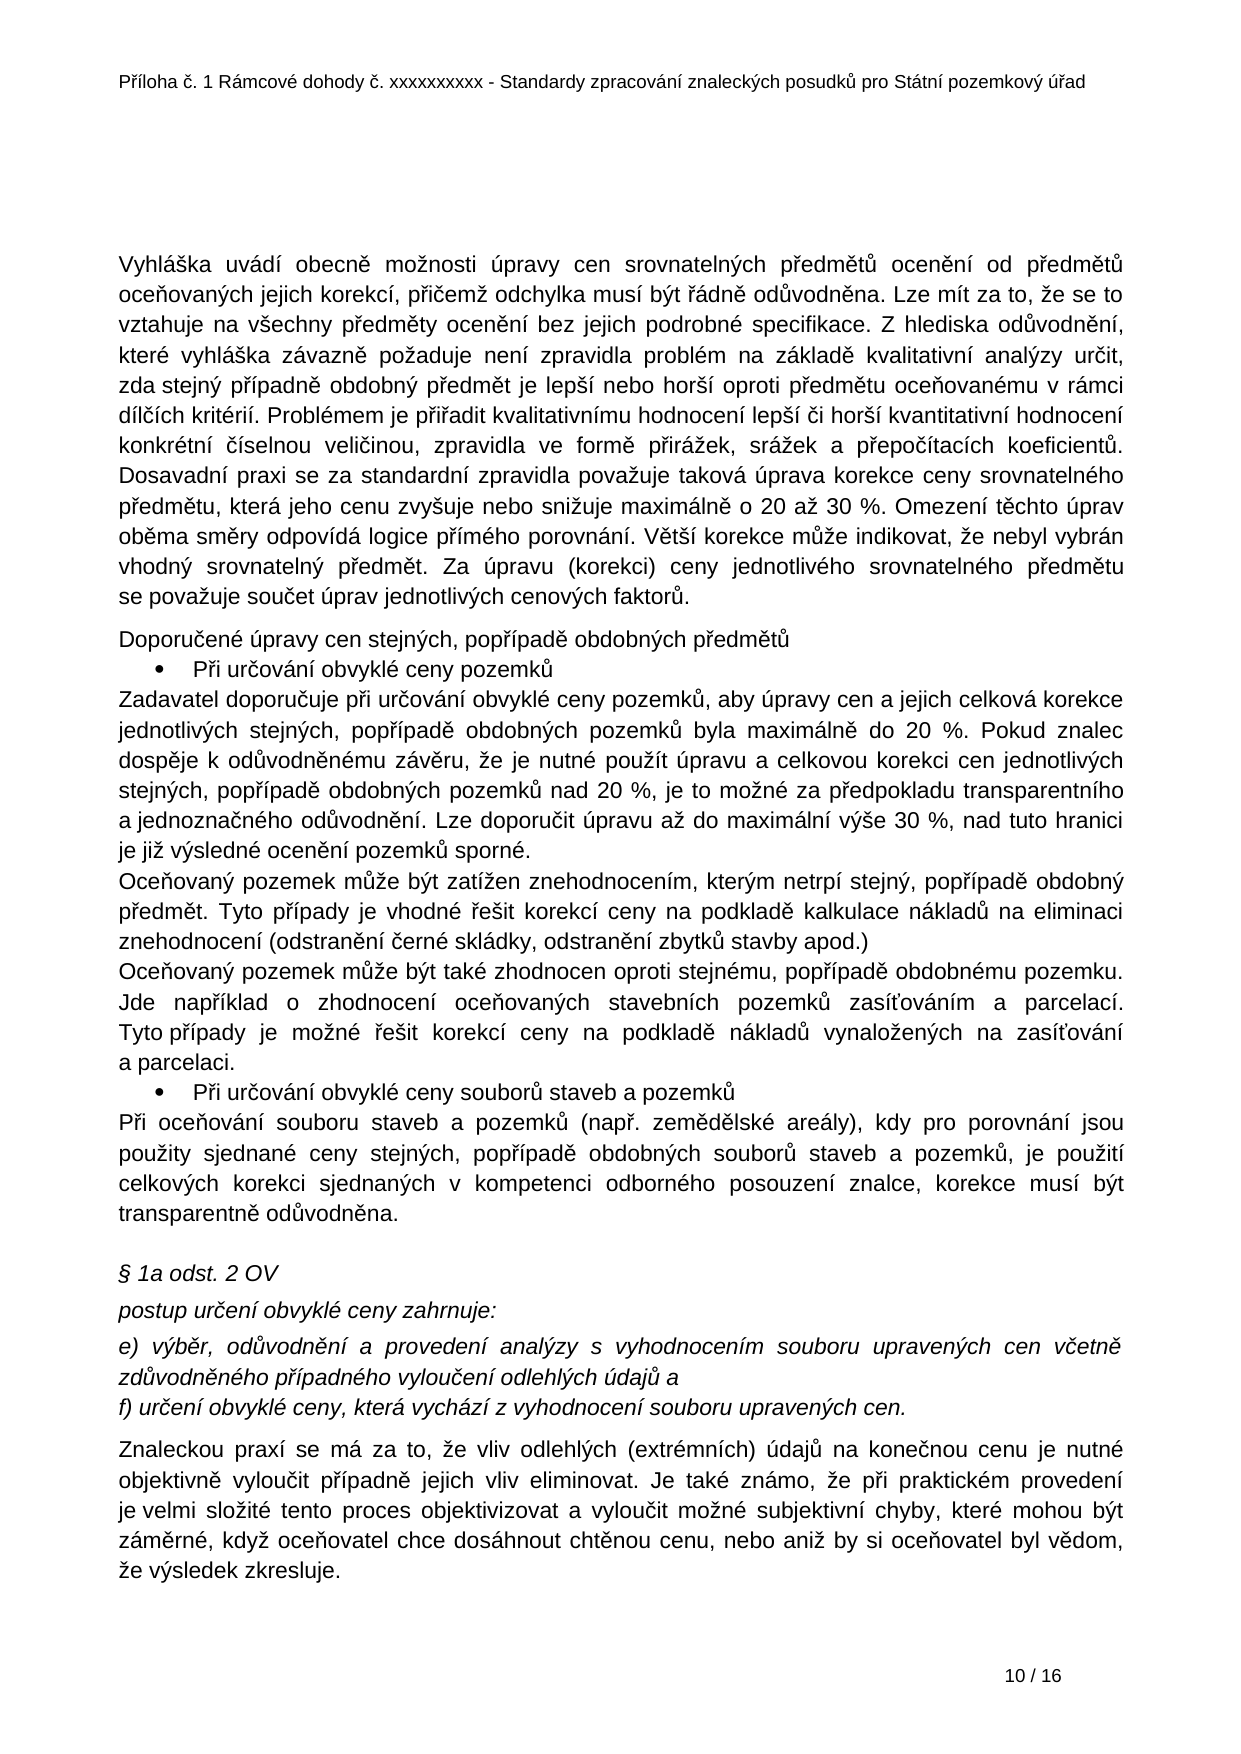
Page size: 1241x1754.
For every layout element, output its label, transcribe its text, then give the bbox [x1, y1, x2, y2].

text f) určení obvyklé ceny, která vychází z vyhodnocení souboru upravených cen. [118, 1394, 1124, 1420]
text § 1a odst. 2 OV [118, 1260, 1124, 1287]
list Znaleckou praxí se má za to, že vliv odlehlých (extrémních) údajů na konečnou cenu je nutné objektivně vyloučit případně jejich vliv eliminovat. Je také známo, že při praktickém provedení je velmi složité tento proces objektivizovat a vyloučit možné subjektivní chyby, které mohou být záměrné, když oceňovatel chce dosáhnout chtěnou cenu, nebo aniž by si oceňovatel byl vědom, že výsledek zkresluje. [118, 1436, 1124, 1584]
list Oceňovaný pozemek může být zatížen znehodnocením, kterým netrpí stejný, popřípadě obdobný předmět. Tyto případy je vhodné řešit korekcí ceny na podkladě kalkulace nákladů na eliminaci znehodnocení (odstranění černé skládky, odstranění zbytků stavby apod.) [118, 868, 1124, 954]
list Doporučené úpravy cen stejných, popřípadě obdobných předmětů [118, 626, 1124, 652]
list Zadavatel doporučuje při určování obvyklé ceny pozemků, aby úpravy cen a jejich celková korekce jednotlivých stejných, popřípadě obdobných pozemků byla maximálně do 20 %. Pokud znalec dospěje k odůvodněnému závěru, že je nutné použít úpravu a celkovou korekci cen jednotlivých stejných, popřípadě obdobných pozemků nad 20 %, je to možné za předpokladu transparentního a jednoznačného odůvodnění. Lze doporučit úpravu až do maximální výše 30 %, nad tuto hranici je již výsledné ocenění pozemků sporné. [118, 686, 1124, 864]
text postup určení obvyklé ceny zahrnuje: [118, 1297, 1124, 1323]
list Při oceňování souboru staveb a pozemků (např. zemědělské areály), kdy pro porovnání jsou použity sjednané ceny stejných, popřípadě obdobných souborů staveb a pozemků, je použití celkových korekci sjednaných v kompetenci odborného posouzení znalce, korekce musí být transparentně odůvodněna. [118, 1109, 1124, 1226]
list Při určování obvyklé ceny pozemků [155, 656, 1124, 683]
list Vyhláška uvádí obecně možnosti úpravy cen srovnatelných předmětů ocenění od předmětů oceňovaných jejich korekcí, přičemž odchylka musí být řádně odůvodněna. Lze mít za to, že se to vztahuje na všechny předměty ocenění bez jejich podrobné specifikace. Z hlediska odůvodnění, které vyhláška závazně požaduje není zpravidla problém na základě kvalitativní analýzy určit, zda stejný případně obdobný předmět je lepší nebo horší oproti předmětu oceňovanému v rámci dílčích kritérií. Problémem je přiřadit kvalitativnímu hodnocení lepší či horší kvantitativní hodnocení konkrétní číselnou veličinou, zpravidla ve formě přirážek, srážek a přepočítacích koeficientů. Dosavadní praxi se za standardní zpravidla považuje taková úprava korekce ceny srovnatelného předmětu, která jeho cenu zvyšuje nebo snižuje maximálně o 20 až 30 %. Omezení těchto úprav oběma směry odpovídá logice přímého porovnání. Větší korekce může indikovat, že nebyl vybrán vhodný srovnatelný předmět. Za úpravu (korekci) ceny jednotlivého srovnatelného předmětu se považuje součet úprav jednotlivých cenových faktorů. [118, 251, 1124, 610]
text e) výběr, odůvodnění a provedení analýzy s vyhodnocením souboru upravených cen včetně zdůvodněného případného vyloučení odlehlých údajů a [118, 1333, 1124, 1390]
list Při určování obvyklé ceny souborů staveb a pozemků [155, 1079, 1124, 1106]
list Oceňovaný pozemek může být také zhodnocen oproti stejnému, popřípadě obdobnému pozemku. Jde například o zhodnocení oceňovaných stavebních pozemků zasíťováním a parcelací. Tyto případy je možné řešit korekcí ceny na podkladě nákladů vynaložených na zasíťování a parcelaci. [118, 958, 1124, 1075]
